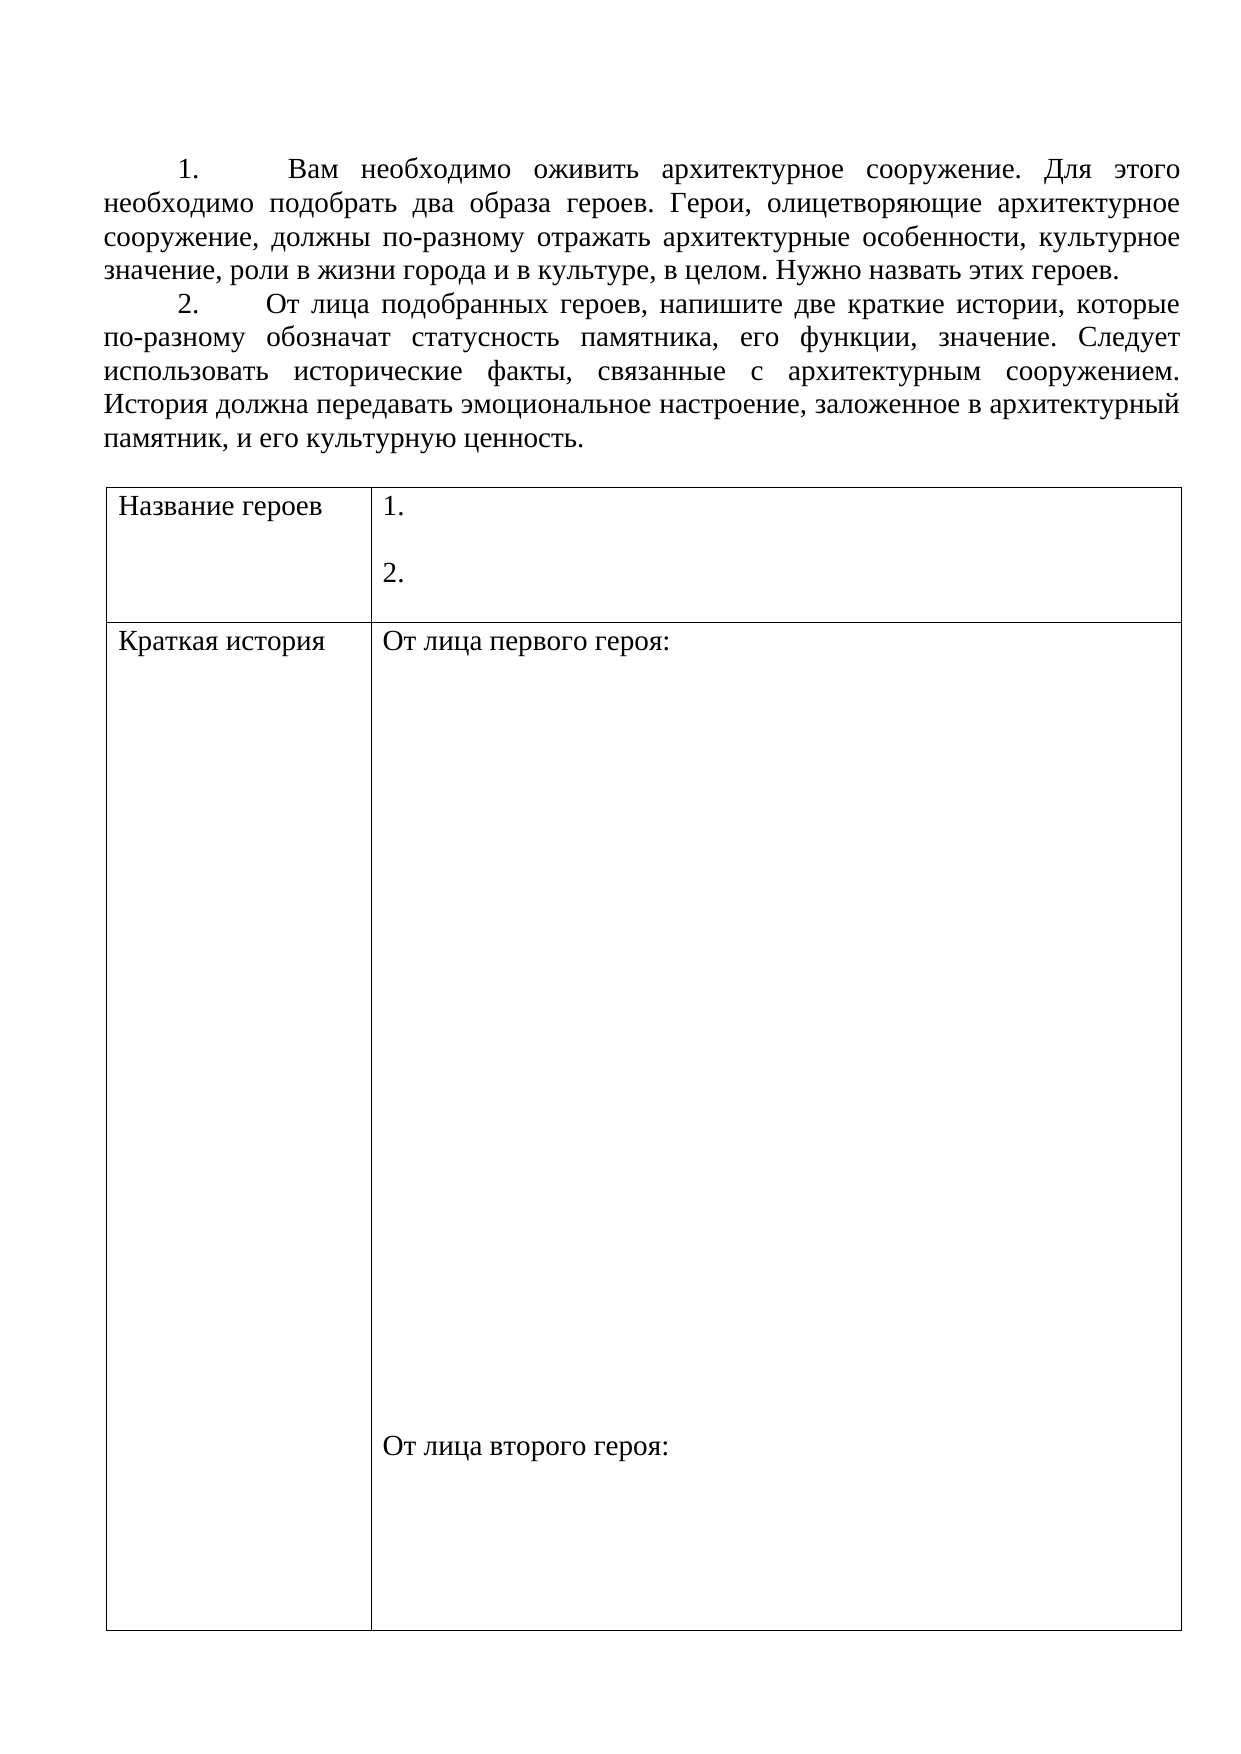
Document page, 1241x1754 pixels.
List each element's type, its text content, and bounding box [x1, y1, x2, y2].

table_header Название героев [107, 488, 371, 622]
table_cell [372, 623, 1181, 1629]
table_cell Краткая история [107, 623, 371, 1629]
list От лица подобранных героев, напишите две краткие истории, которые по-разному обозначат статусность памятника, его функции, значение. Следует использовать исторические факты, связанные с архитектурным сооружением. История должна передавать эмоциональное настроение, заложенное в архитектурный памятник, и его культурную ценность. [103, 286, 1181, 453]
list Вам необходимо оживить архитектурное сооружение. Для этого необходимо подобрать два образа героев. Герои, олицетворяющие архитектурное сооружение, должны по-разному отражать архитектурные особенности, культурное значение, роли в жизни города и в культуре, в целом. Нужно назвать этих героев. [103, 152, 1181, 286]
table_header 1. 2. [372, 488, 1181, 622]
